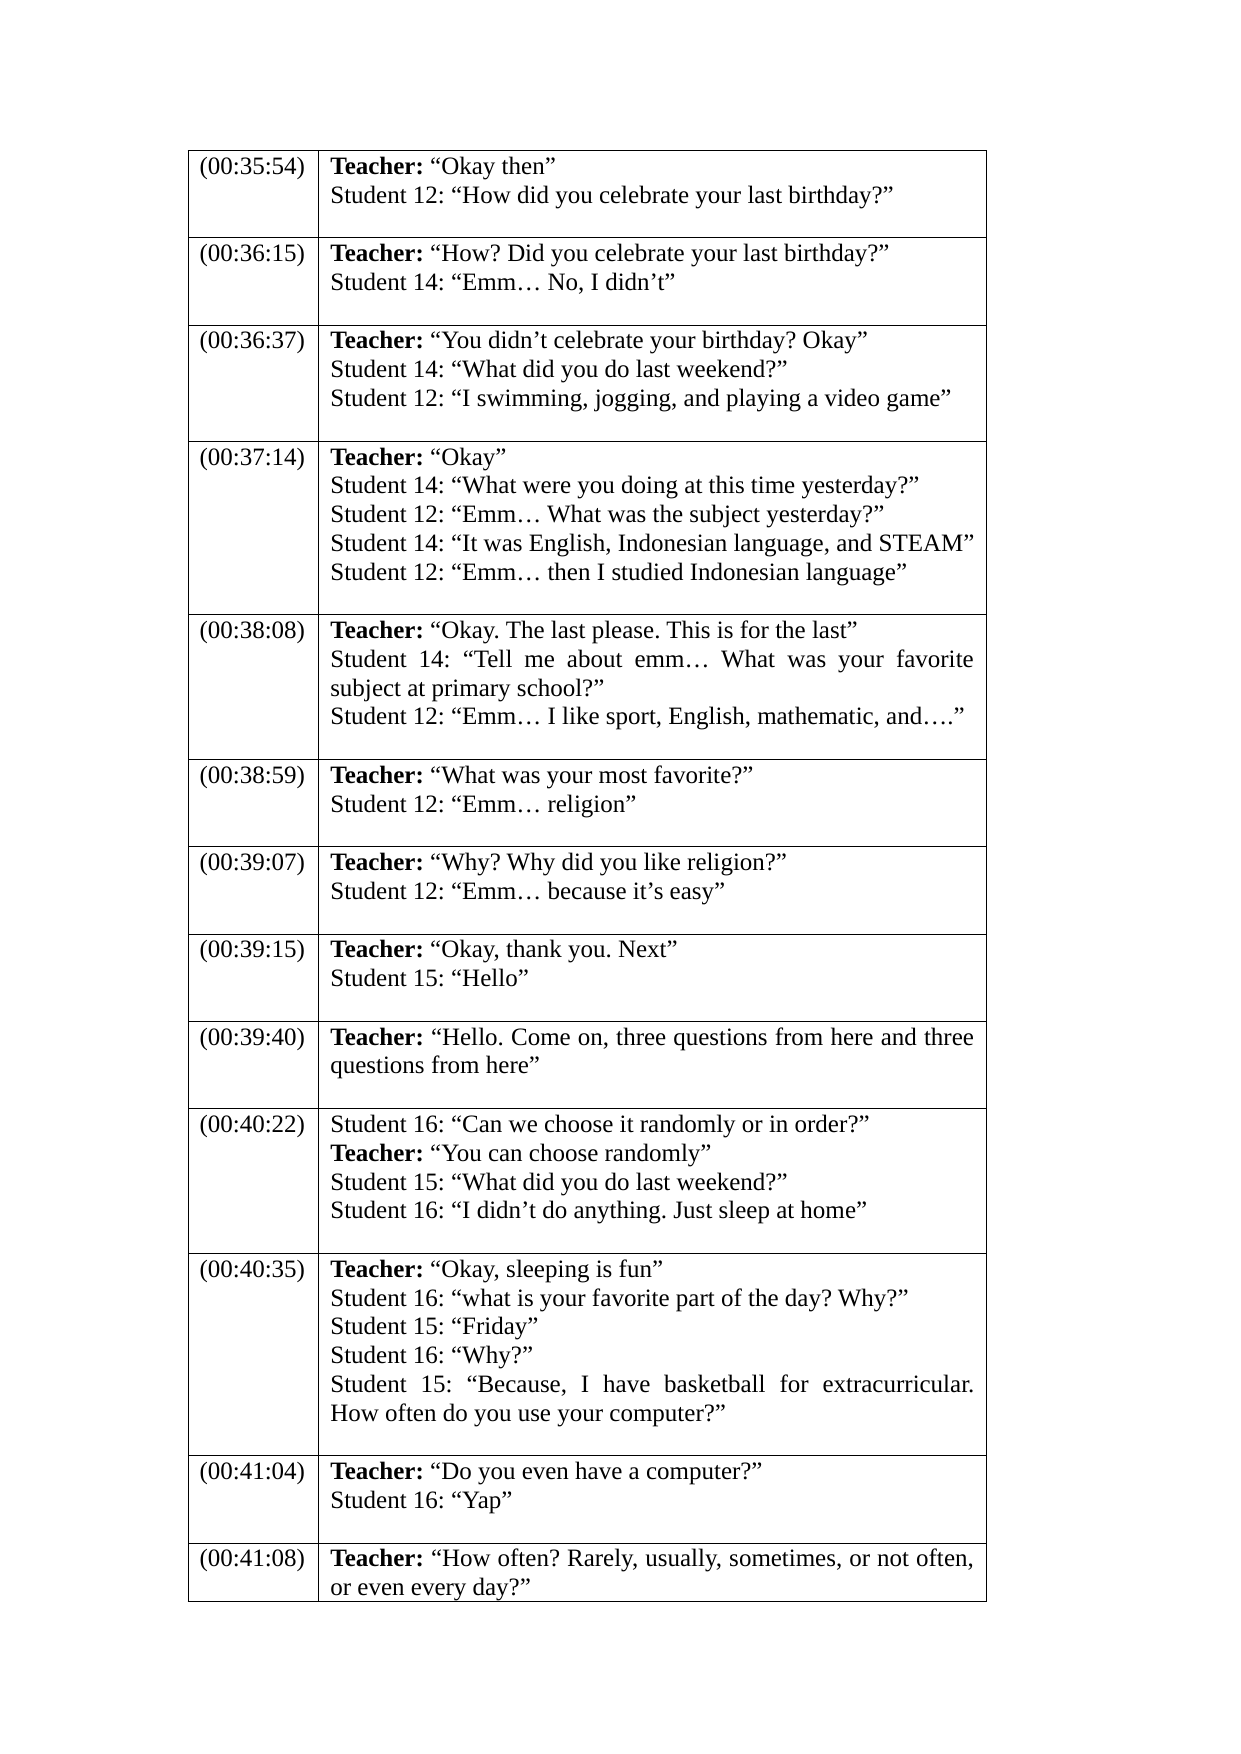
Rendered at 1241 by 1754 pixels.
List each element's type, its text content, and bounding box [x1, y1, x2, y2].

table_cell Student 16: “Can we choose it randomly or in order?” Teacher: “You can choose randomly” Student 15: “What did you do last weekend?” Student 16: “I didn’t do anything. Just sleep at home” [319, 1109, 986, 1253]
table_cell Teacher: “Hello. Come on, three questions from here and three questions from here” [319, 1022, 986, 1108]
table_cell (00:38:08) [189, 615, 318, 759]
table_cell (00:39:40) [189, 1022, 318, 1108]
table_cell (00:36:15) [189, 238, 318, 324]
table_cell (00:39:15) [189, 935, 318, 1021]
table_cell (00:40:35) [189, 1254, 318, 1455]
table_cell Teacher: “Okay. The last please. This is for the last” Student 14: “Tell me about emm… What was your favorite subject at primary school?” Student 12: “Emm… I like sport, English, mathematic, and….” [319, 615, 986, 759]
table_cell Teacher: “What was your most favorite?” Student 12: “Emm… religion” [319, 760, 986, 846]
table_cell (00:37:14) [189, 442, 318, 614]
table_cell Teacher: “Why? Why did you like religion?” Student 12: “Emm… because it’s easy” [319, 847, 986, 933]
table_cell Teacher: “Okay, thank you. Next” Student 15: “Hello” [319, 935, 986, 1021]
table_cell (00:35:54) [189, 151, 318, 237]
table_cell Teacher: “Okay” Student 14: “What were you doing at this time yesterday?” Student 12: “Emm… What was the subject yesterday?” Student 14: “It was English, Indonesian language, and STEAM” Student 12: “Emm… then I studied Indonesian language” [319, 442, 986, 614]
table_cell (00:39:07) [189, 847, 318, 933]
table_cell Teacher: “You didn’t celebrate your birthday? Okay” Student 14: “What did you do last weekend?” Student 12: “I swimming, jogging, and playing a video game” [319, 326, 986, 441]
table_cell (00:41:08) [189, 1544, 318, 1601]
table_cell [319, 1544, 986, 1601]
table_cell (00:41:04) [189, 1456, 318, 1542]
table_cell (00:38:59) [189, 760, 318, 846]
table_cell Teacher: “How? Did you celebrate your last birthday?” Student 14: “Emm… No, I didn’t” [319, 238, 986, 324]
table_cell Teacher: “Okay then” Student 12: “How did you celebrate your last birthday?” [319, 151, 986, 237]
table_cell (00:40:22) [189, 1109, 318, 1253]
table_cell Teacher: “Okay, sleeping is fun” Student 16: “what is your favorite part of the day? Why?” Student 15: “Friday” Student 16: “Why?” Student 15: “Because, I have basketball for extracurricular. How often do you use your computer?” [319, 1254, 986, 1455]
table_cell (00:36:37) [189, 326, 318, 441]
table_cell Teacher: “Do you even have a computer?” Student 16: “Yap” [319, 1456, 986, 1542]
